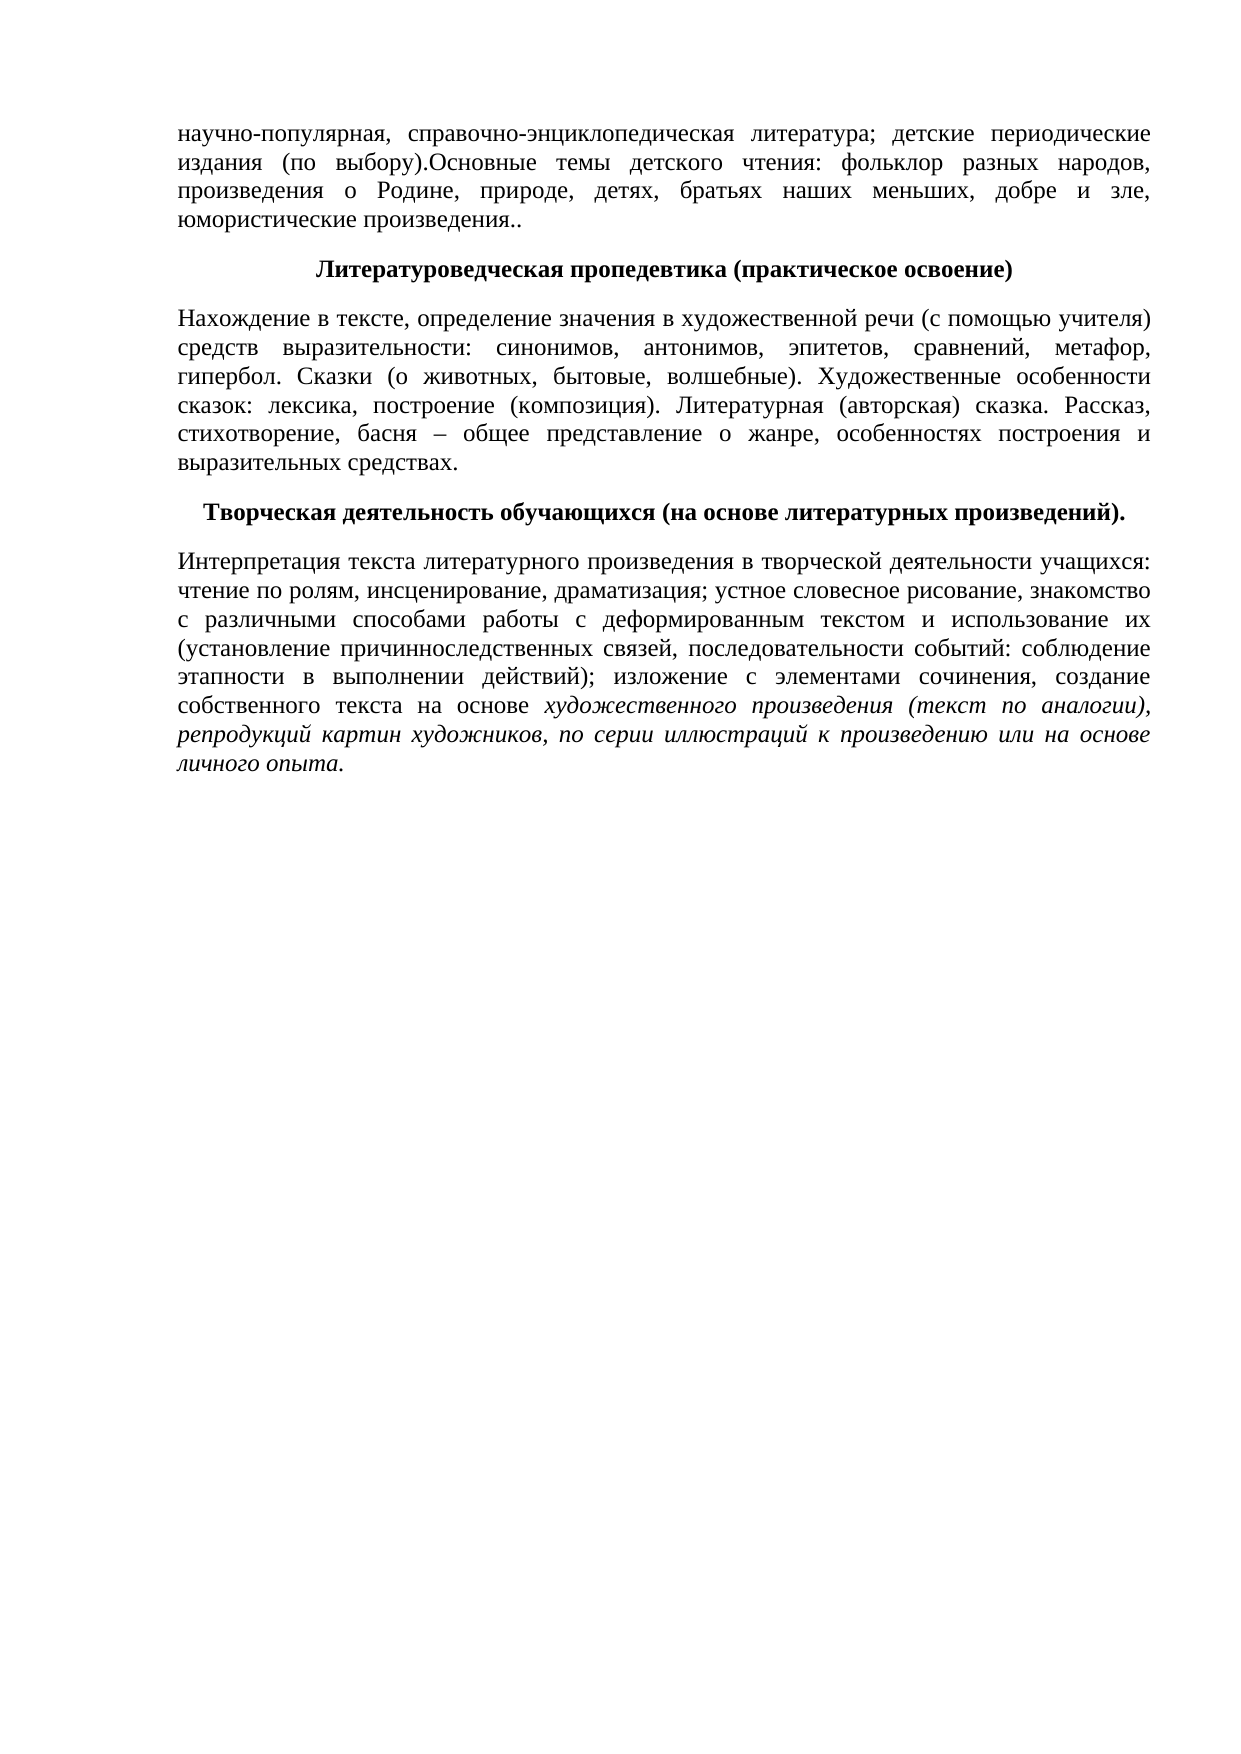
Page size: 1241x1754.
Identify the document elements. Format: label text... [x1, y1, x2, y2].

text Литературоведческая пропедевтика (практическое освоение) [177, 254, 1152, 283]
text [177, 118, 1152, 233]
text Интерпретация текста литературного произведения в творческой деятельности учащихся: чтение по ролям, инсценирование, драматизация; устное словесное рисование, знакомство с различными способами работы с деформированным текстом и использование их (установление причинноследственных связей, последовательности событий: соблюдение этапности в выполнении действий); изложение с элементами сочинения, создание собственного текста на основе художественного произведения (текст по аналогии), репродукций картин художников, по серии иллюстраций к произведению или на основе личного опыта. [177, 546, 1152, 776]
text Творческая деятельность обучающихся (на основе литературных произведений). [177, 497, 1152, 526]
text Нахождение в тексте, определение значения в художественной речи (с помощью учителя) средств выразительности: синонимов, антонимов, эпитетов, сравнений, метафор, гипербол. Сказки (о животных, бытовые, волшебные). Художественные особенности сказок: лексика, построение (композиция). Литературная (авторская) сказка. Рассказ, стихотворение, басня – общее представление о жанре, особенностях построения и выразительных средствах. [177, 303, 1152, 476]
